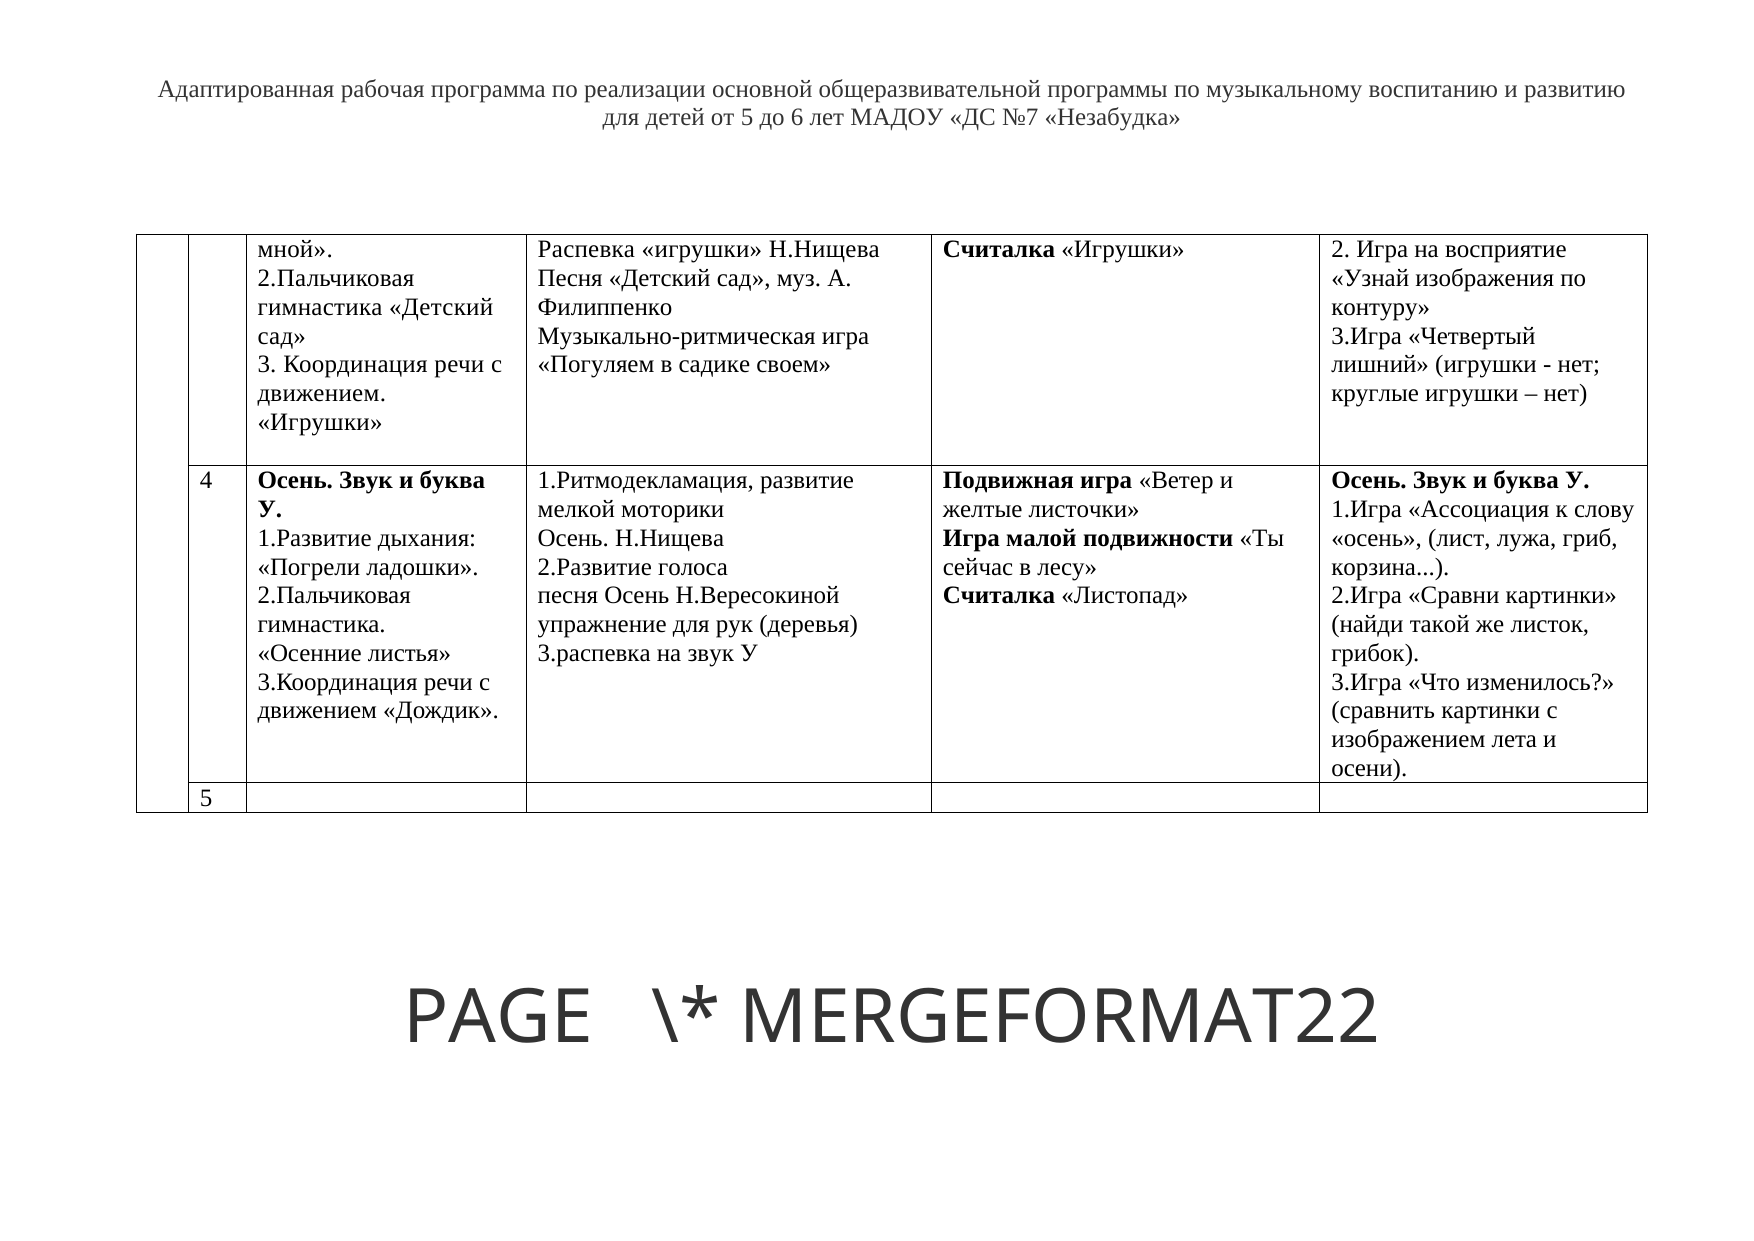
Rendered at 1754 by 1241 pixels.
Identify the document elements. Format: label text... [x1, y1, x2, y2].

table_cell [932, 783, 1319, 812]
table_cell 5 [189, 783, 246, 812]
table_cell 3 [189, 235, 246, 464]
table_cell Подвижная игра «Ветер и желтые листочки» Игра малой подвижности «Ты сейчас в лесу» Считалка «Листопад» [932, 466, 1319, 782]
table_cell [247, 235, 526, 464]
table_cell 4 [189, 466, 246, 782]
table_cell [1320, 783, 1647, 812]
table_cell Осень. Звук и буква У. 1.Игра «Ассоциация к слову «осень», (лист, лужа, гриб, корзина...). 2.Игра «Сравни картинки» (найди такой же листок, грибок). 3.Игра «Что изменилось?» (сравнить картинки с изображением лета и осени). [1320, 466, 1647, 782]
table_cell 1.Ритмодекламация, развитие мелкой моторики Осень. Н.Нищева 2.Развитие голоса песня Осень Н.Вересокиной упражнение для рук (деревья) 3.распевка на звук У [527, 466, 931, 782]
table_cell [932, 235, 1319, 464]
table_cell [527, 783, 931, 812]
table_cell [1320, 235, 1647, 464]
table_cell [247, 783, 526, 812]
table_cell Осень. Звук и буква У. 1.Развитие дыхания: «Погрели ладошки». 2.Пальчиковая гимнастика. «Осенние листья» 3.Координация речи с движением «Дождик». [247, 466, 526, 782]
